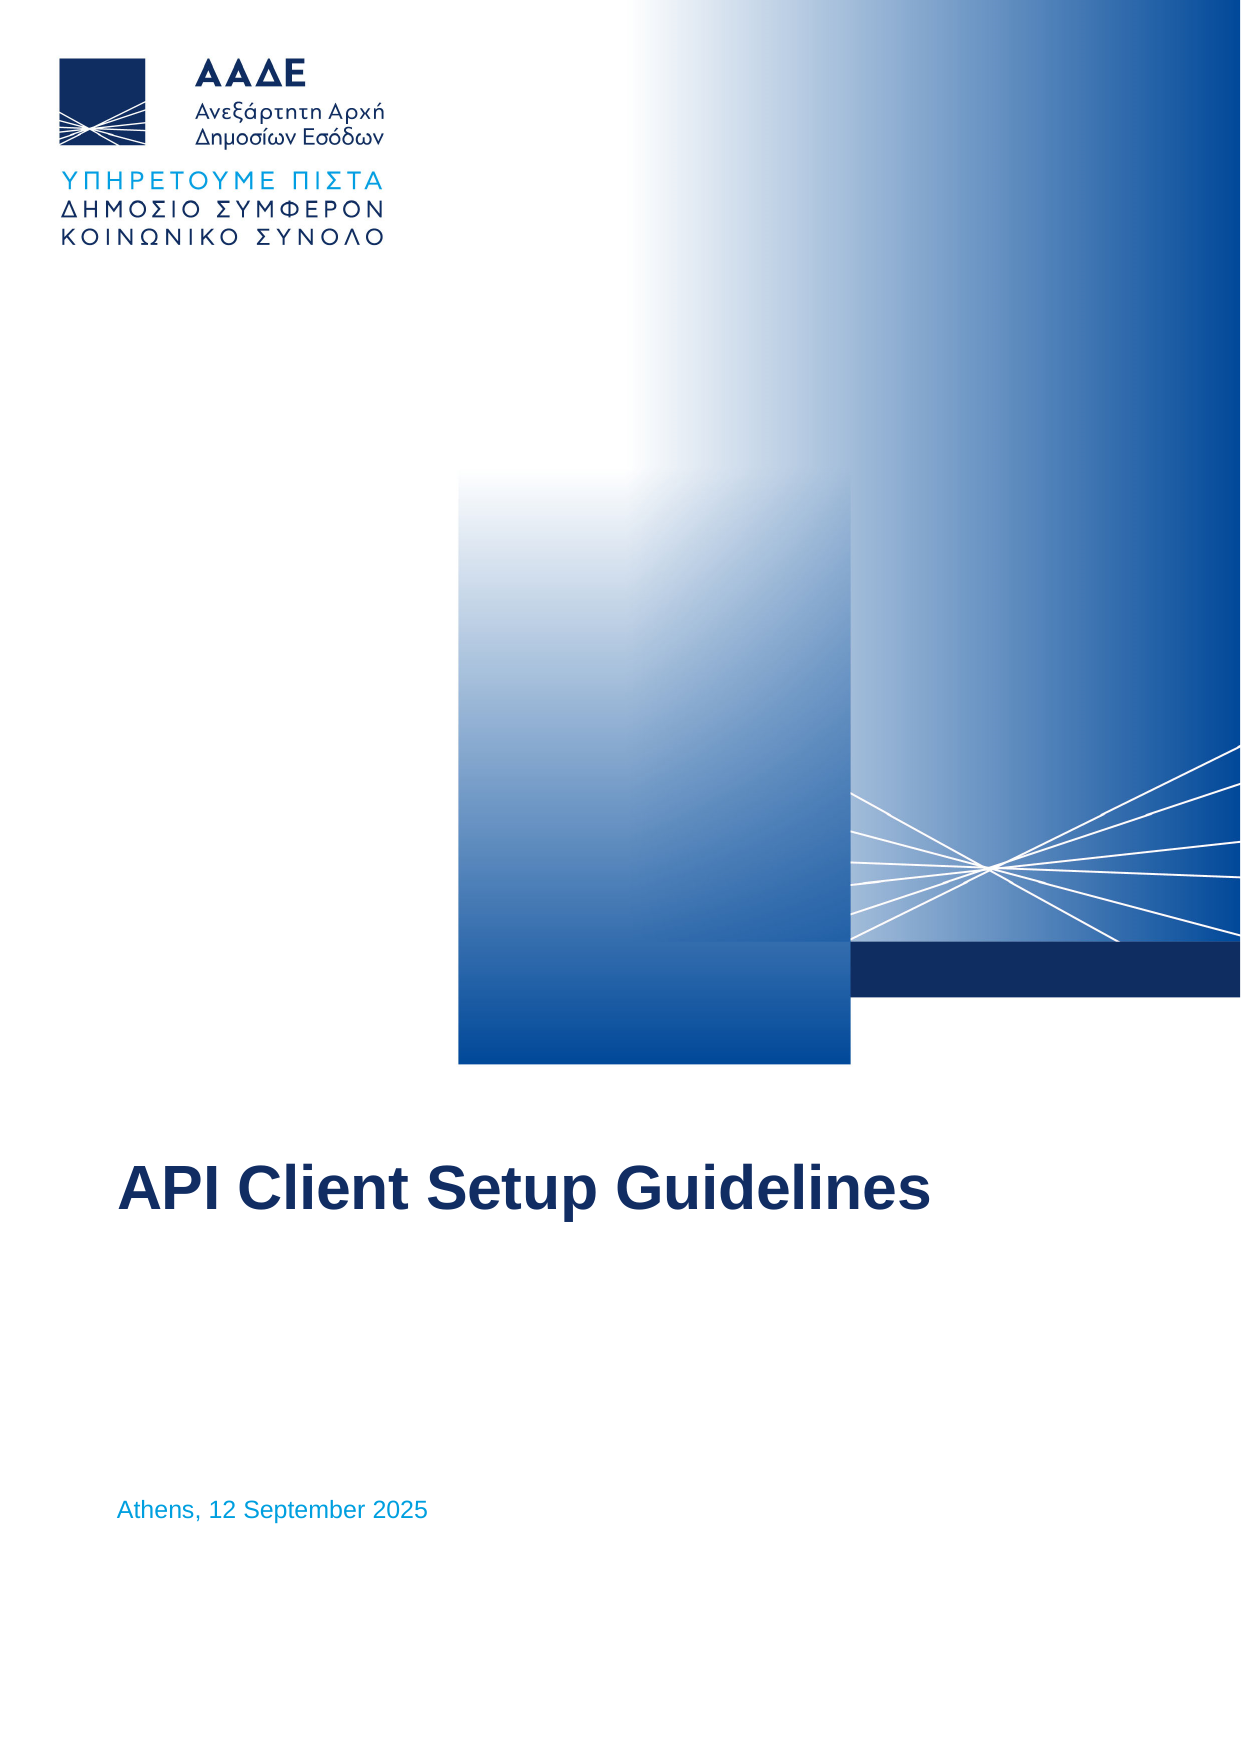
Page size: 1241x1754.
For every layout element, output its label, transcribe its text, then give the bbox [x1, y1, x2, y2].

text Table of Contents [150, 270, 1090, 1268]
picture [0, 0, 1241, 1149]
